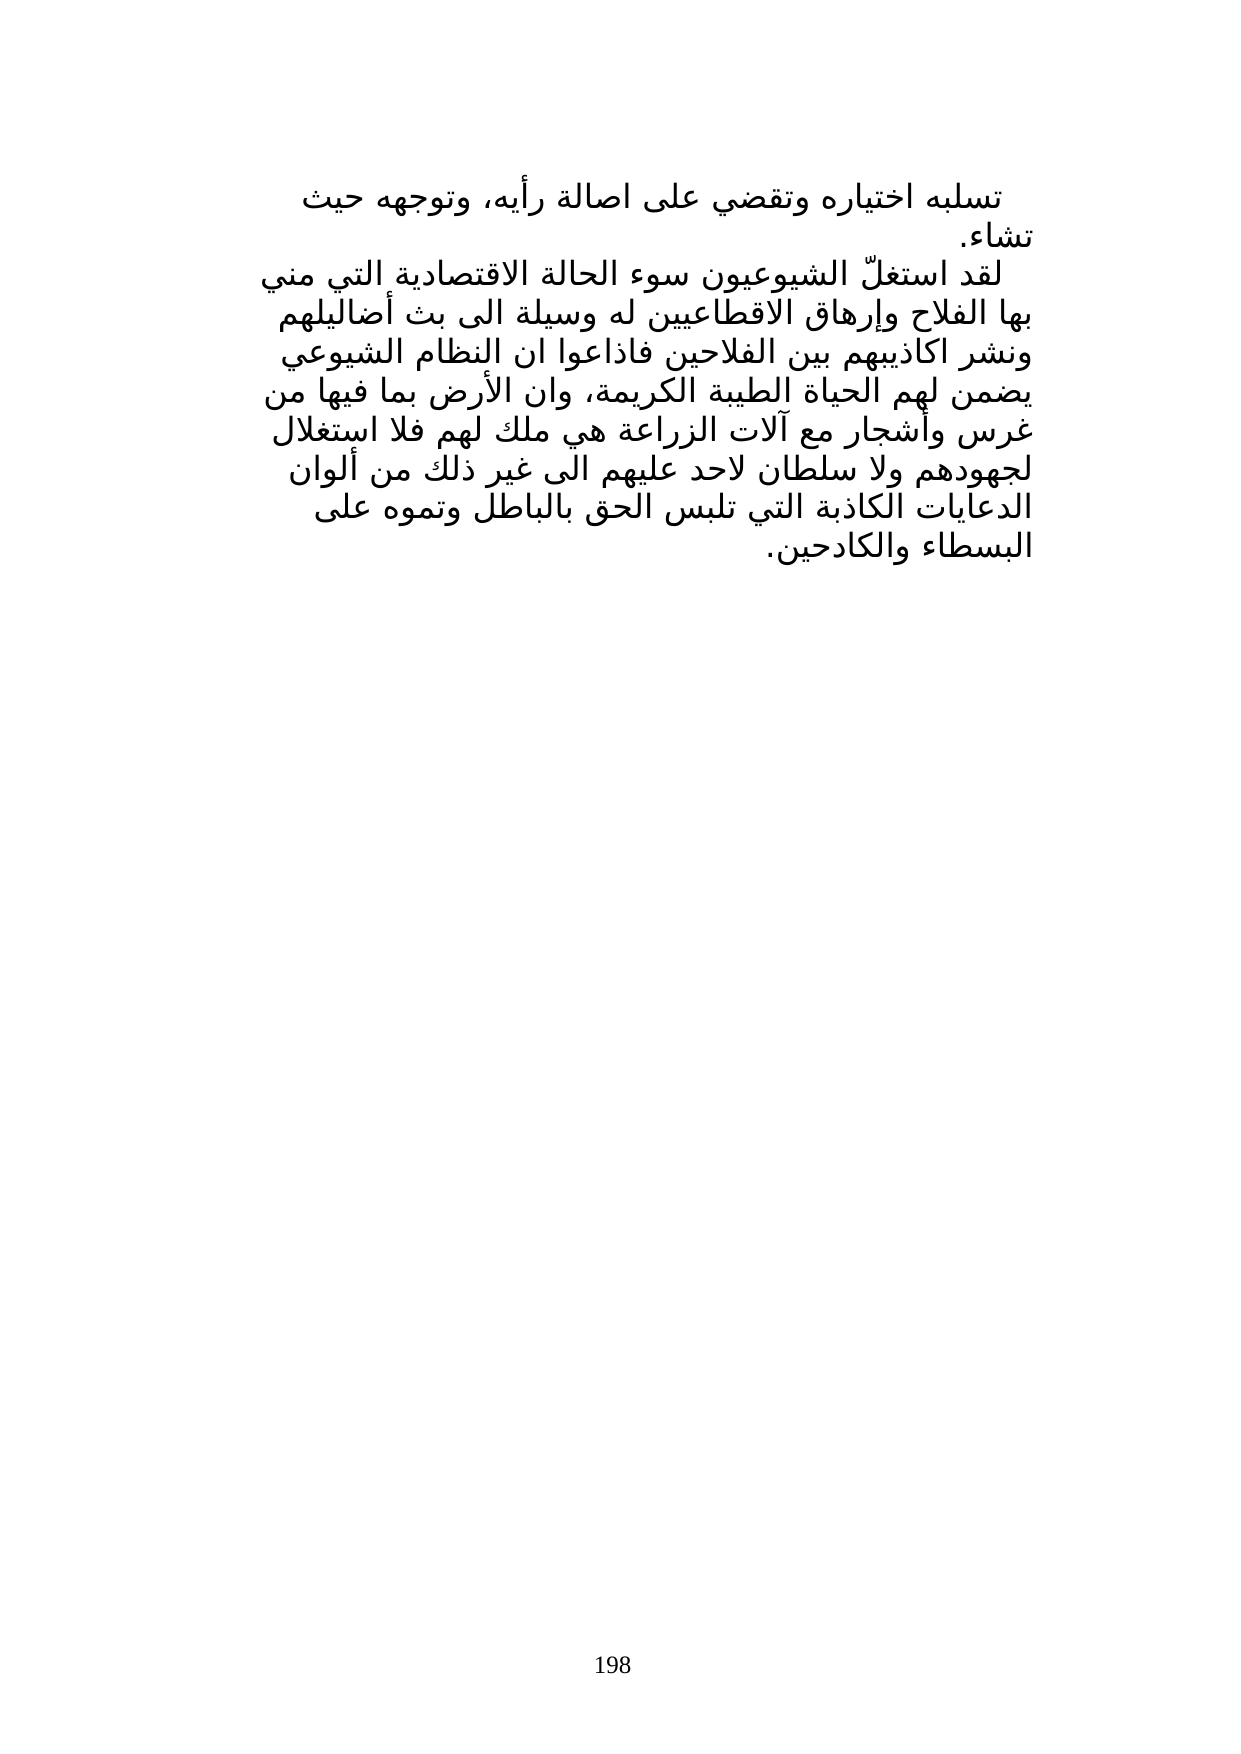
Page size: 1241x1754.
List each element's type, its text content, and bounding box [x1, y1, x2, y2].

text لقد استغلّ الشيوعيون سوء الحالة الاقتصادية التي مني بها الفلاح وإرهاق الاقطاعيين له وسيلة الى بث أضاليلهم ونشر اكاذيبهم بين الفلاحين فاذاعوا ان النظام الشيوعي يضمن لهم الحياة الطيبة الكريمة، وان الأرض بما فيها من غرس وأشجار مع آلات الزراعة هي ملك لهم فلا استغلال لجهودهم ولا سلطان لاحد عليهم الى غير ذلك من ألوان الدعايات الكاذبة التي تلبس الحق بالباطل وتموه على البسطاء والكادحين. [222, 255, 1033, 566]
text تسلبه اختياره وتقضي على اصالة رأيه، وتوجهه حيث تشاء. [222, 177, 1033, 255]
